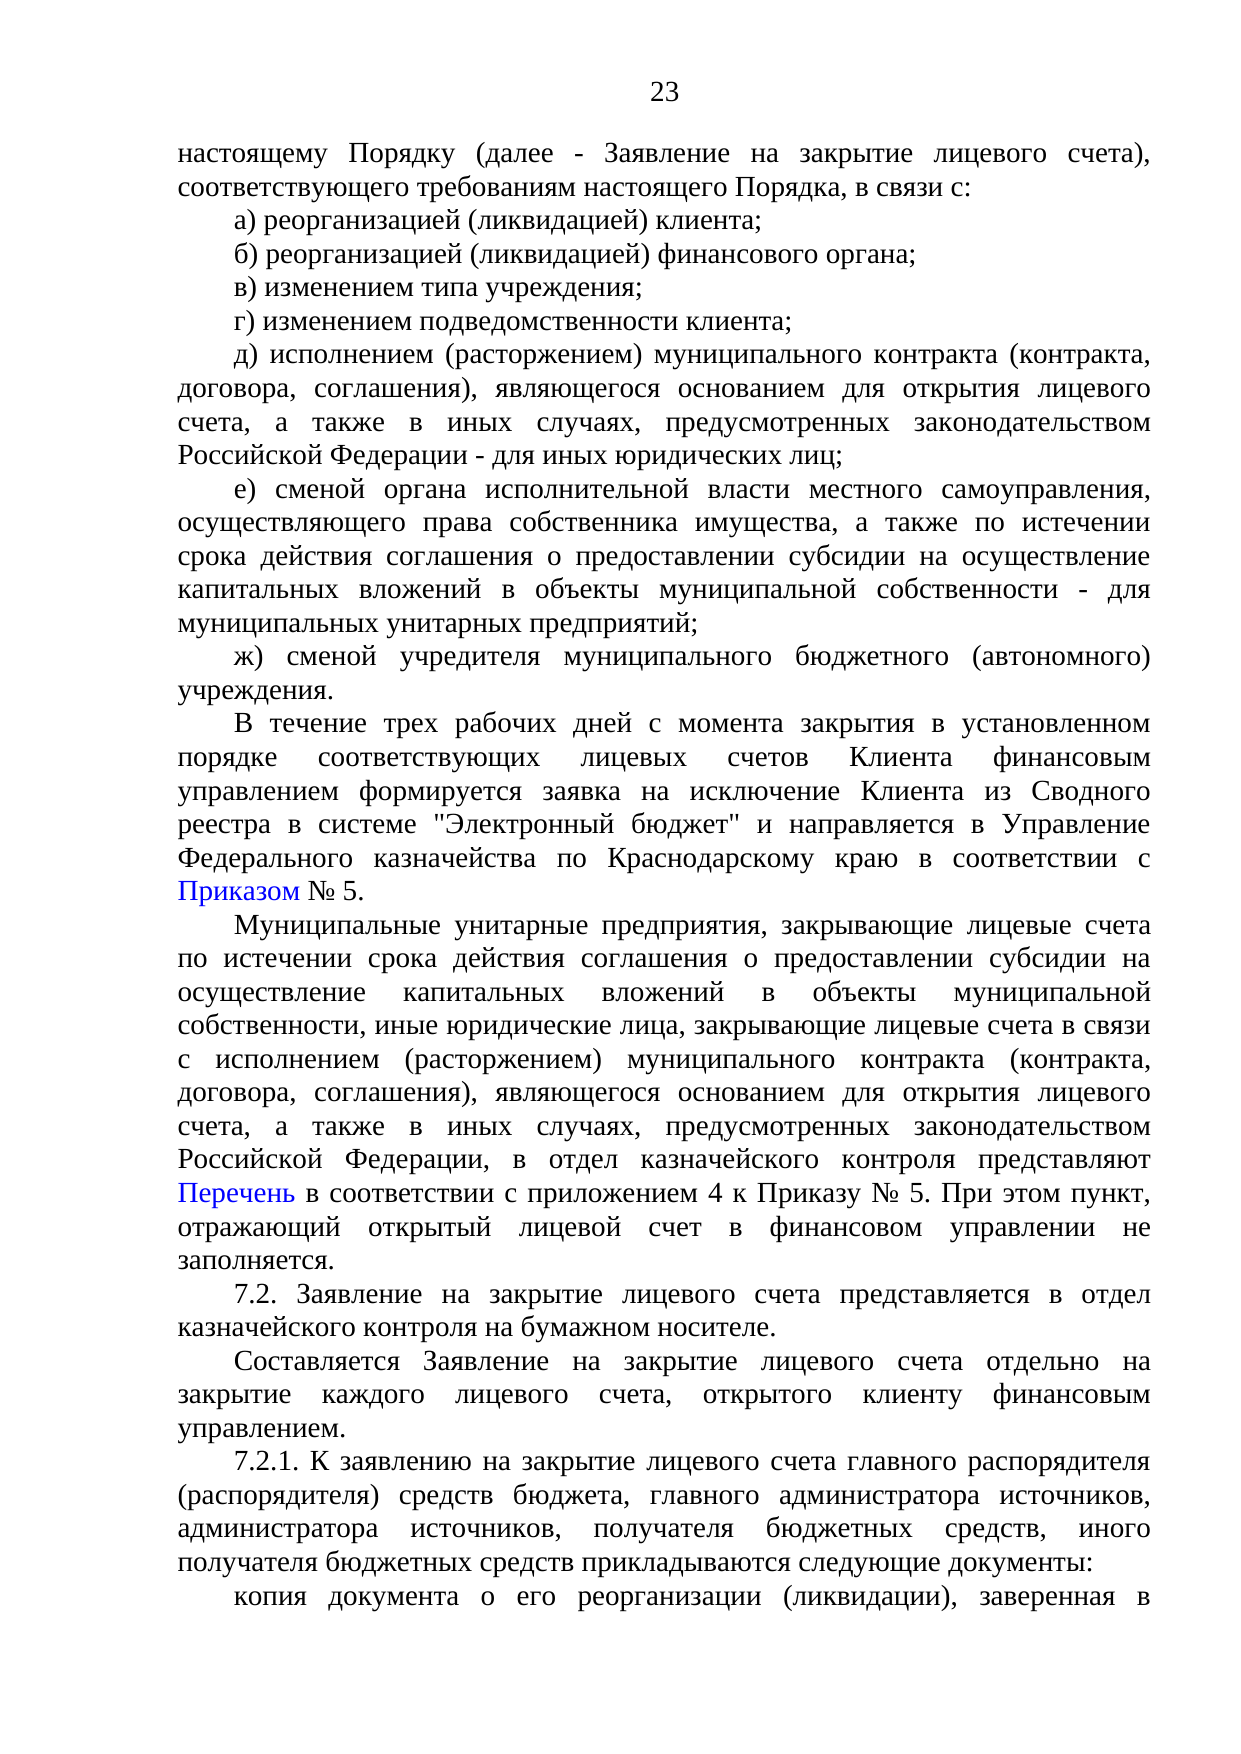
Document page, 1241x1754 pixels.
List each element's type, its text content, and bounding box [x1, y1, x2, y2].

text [177, 135, 1152, 202]
text д) исполнением (расторжением) муниципального контракта (контракта, договора, соглашения), являющегося основанием для открытия лицевого счета, а также в иных случаях, предусмотренных законодательством Российской Федерации - для иных юридических лиц; [177, 337, 1152, 471]
text г) изменением подведомственности клиента; [177, 303, 1152, 337]
text б) реорганизацией (ликвидацией) финансового органа; [177, 236, 1152, 269]
text а) реорганизацией (ликвидацией) клиента; [177, 202, 1152, 236]
text 7.2. Заявление на закрытие лицевого счета представляется в отдел казначейского контроля на бумажном носителе. [177, 1276, 1152, 1343]
text Муниципальные унитарные предприятия, закрывающие лицевые счета по истечении срока действия соглашения о предоставлении субсидии на осуществление капитальных вложений в объекты муниципальной собственности, иные юридические лица, закрывающие лицевые счета в связи с исполнением (расторжением) муниципального контракта (контракта, договора, соглашения), являющегося основанием для открытия лицевого счета, а также в иных случаях, предусмотренных законодательством Российской Федерации, в отдел казначейского контроля представляют Перечень в соответствии с приложением 4 к Приказу № 5. При этом пункт, отражающий открытый лицевой счет в финансовом управлении не заполняется. [177, 907, 1152, 1276]
text е) сменой органа исполнительной власти местного самоуправления, осуществляющего права собственника имущества, а также по истечении срока действия соглашения о предоставлении субсидии на осуществление капитальных вложений в объекты муниципальной собственности - для муниципальных унитарных предприятий; [177, 471, 1152, 638]
text В течение трех рабочих дней с момента закрытия в установленном порядке соответствующих лицевых счетов Клиента финансовым управлением формируется заявка на исключение Клиента из Сводного реестра в системе "Электронный бюджет" и направляется в Управление Федерального казначейства по Краснодарскому краю в соответствии с Приказом № 5. [177, 706, 1152, 907]
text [177, 1578, 1152, 1611]
text ж) сменой учредителя муниципального бюджетного (автономного) учреждения. [177, 638, 1152, 706]
text Составляется Заявление на закрытие лицевого счета отдельно на закрытие каждого лицевого счета, открытого клиенту финансовым управлением. [177, 1343, 1152, 1443]
text 7.2.1. К заявлению на закрытие лицевого счета главного распорядителя (распорядителя) средств бюджета, главного администратора источников, администратора источников, получателя бюджетных средств, иного получателя бюджетных средств прикладываются следующие документы: [177, 1443, 1152, 1578]
text в) изменением типа учреждения; [177, 269, 1152, 303]
